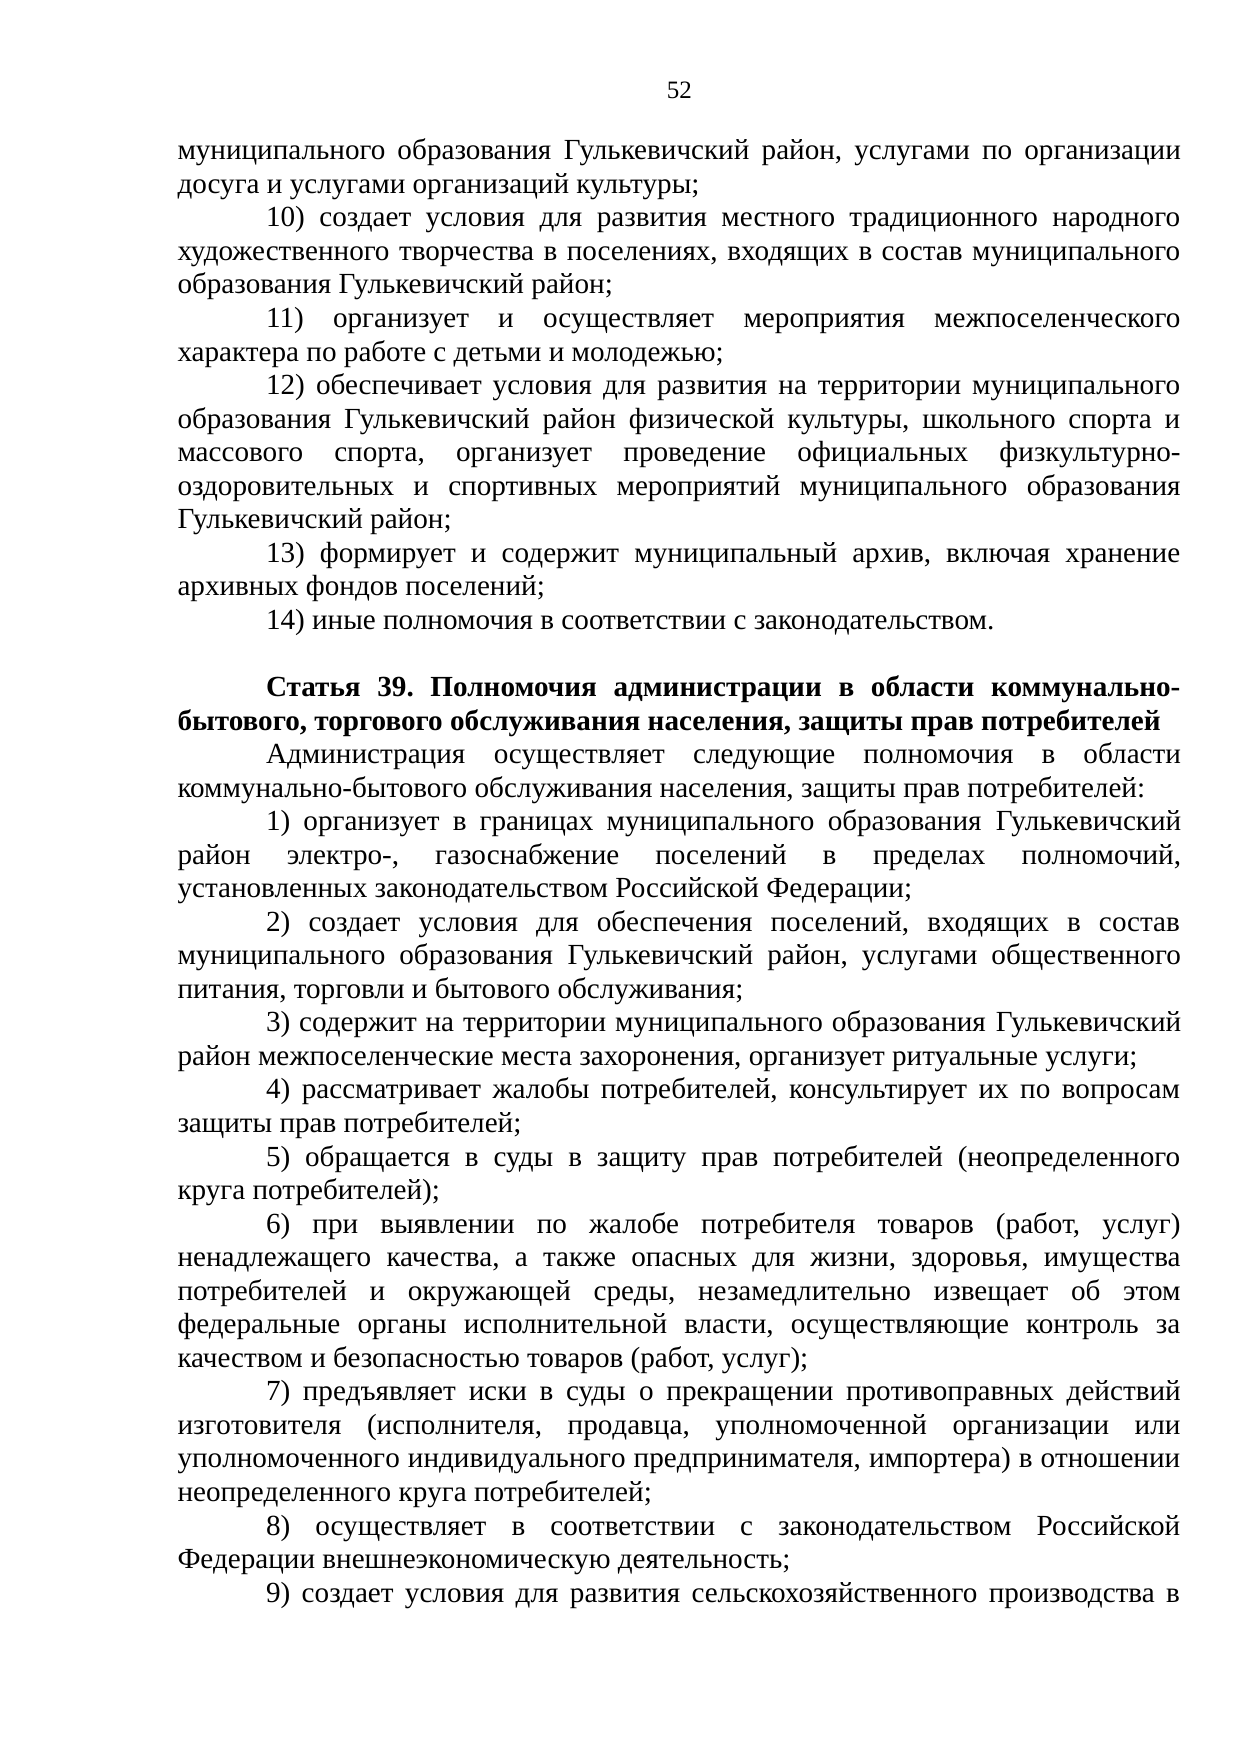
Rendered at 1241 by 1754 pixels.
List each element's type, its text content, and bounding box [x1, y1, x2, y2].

text 14) иные полномочия в соответствии с законодательством. [177, 602, 1181, 636]
text 8) осуществляет в соответствии с законодательством Российской Федерации внешнеэкономическую деятельность; [177, 1508, 1181, 1575]
text 3) содержит на территории муниципального образования Гулькевичский район межпоселенческие места захоронения, организует ритуальные услуги; [177, 1004, 1181, 1072]
text 12) обеспечивает условия для развития на территории муниципального образования Гулькевичский район физической культуры, школьного спорта и массового спорта, организует проведение официальных физкультурно-оздоровительных и спортивных мероприятий муниципального образования Гулькевичский район; [177, 367, 1181, 535]
text 10) создает условия для развития местного традиционного народного художественного творчества в поселениях, входящих в состав муниципального образования Гулькевичский район; [177, 199, 1181, 300]
text 7) предъявляет иски в суды о прекращении противоправных действий изготовителя (исполнителя, продавца, уполномоченной организации или уполномоченного индивидуального предпринимателя, импортера) в отношении неопределенного круга потребителей; [177, 1373, 1181, 1508]
text 6) при выявлении по жалобе потребителя товаров (работ, услуг) ненадлежащего качества, а также опасных для жизни, здоровья, имущества потребителей и окружающей среды, незамедлительно извещает об этом федеральные органы исполнительной власти, осуществляющие контроль за качеством и безопасностью товаров (работ, услуг); [177, 1206, 1181, 1373]
text 2) создает условия для обеспечения поселений, входящих в состав муниципального образования Гулькевичский район, услугами общественного питания, торговли и бытового обслуживания; [177, 904, 1181, 1004]
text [177, 1575, 1181, 1608]
text 11) организует и осуществляет мероприятия межпоселенческого характера по работе с детьми и молодежью; [177, 300, 1181, 367]
text 1) организует в границах муниципального образования Гулькевичский район электро-, газоснабжение поселений в пределах полномочий, установленных законодательством Российской Федерации; [177, 803, 1181, 904]
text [177, 132, 1181, 199]
text 13) формирует и содержит муниципальный архив, включая хранение архивных фондов поселений; [177, 535, 1181, 602]
text 4) рассматривает жалобы потребителей, консультирует их по вопросам защиты прав потребителей; [177, 1072, 1181, 1139]
text Администрация осуществляет следующие полномочия в области коммунально-бытового обслуживания населения, защиты прав потребителей: [177, 736, 1181, 803]
text 5) обращается в суды в защиту прав потребителей (неопределенного круга потребителей); [177, 1139, 1181, 1206]
subtitle Статья 39. Полномочия администрации в области коммунально-бытового, торгового обслуживания населения, защиты прав потребителей [177, 669, 1181, 736]
